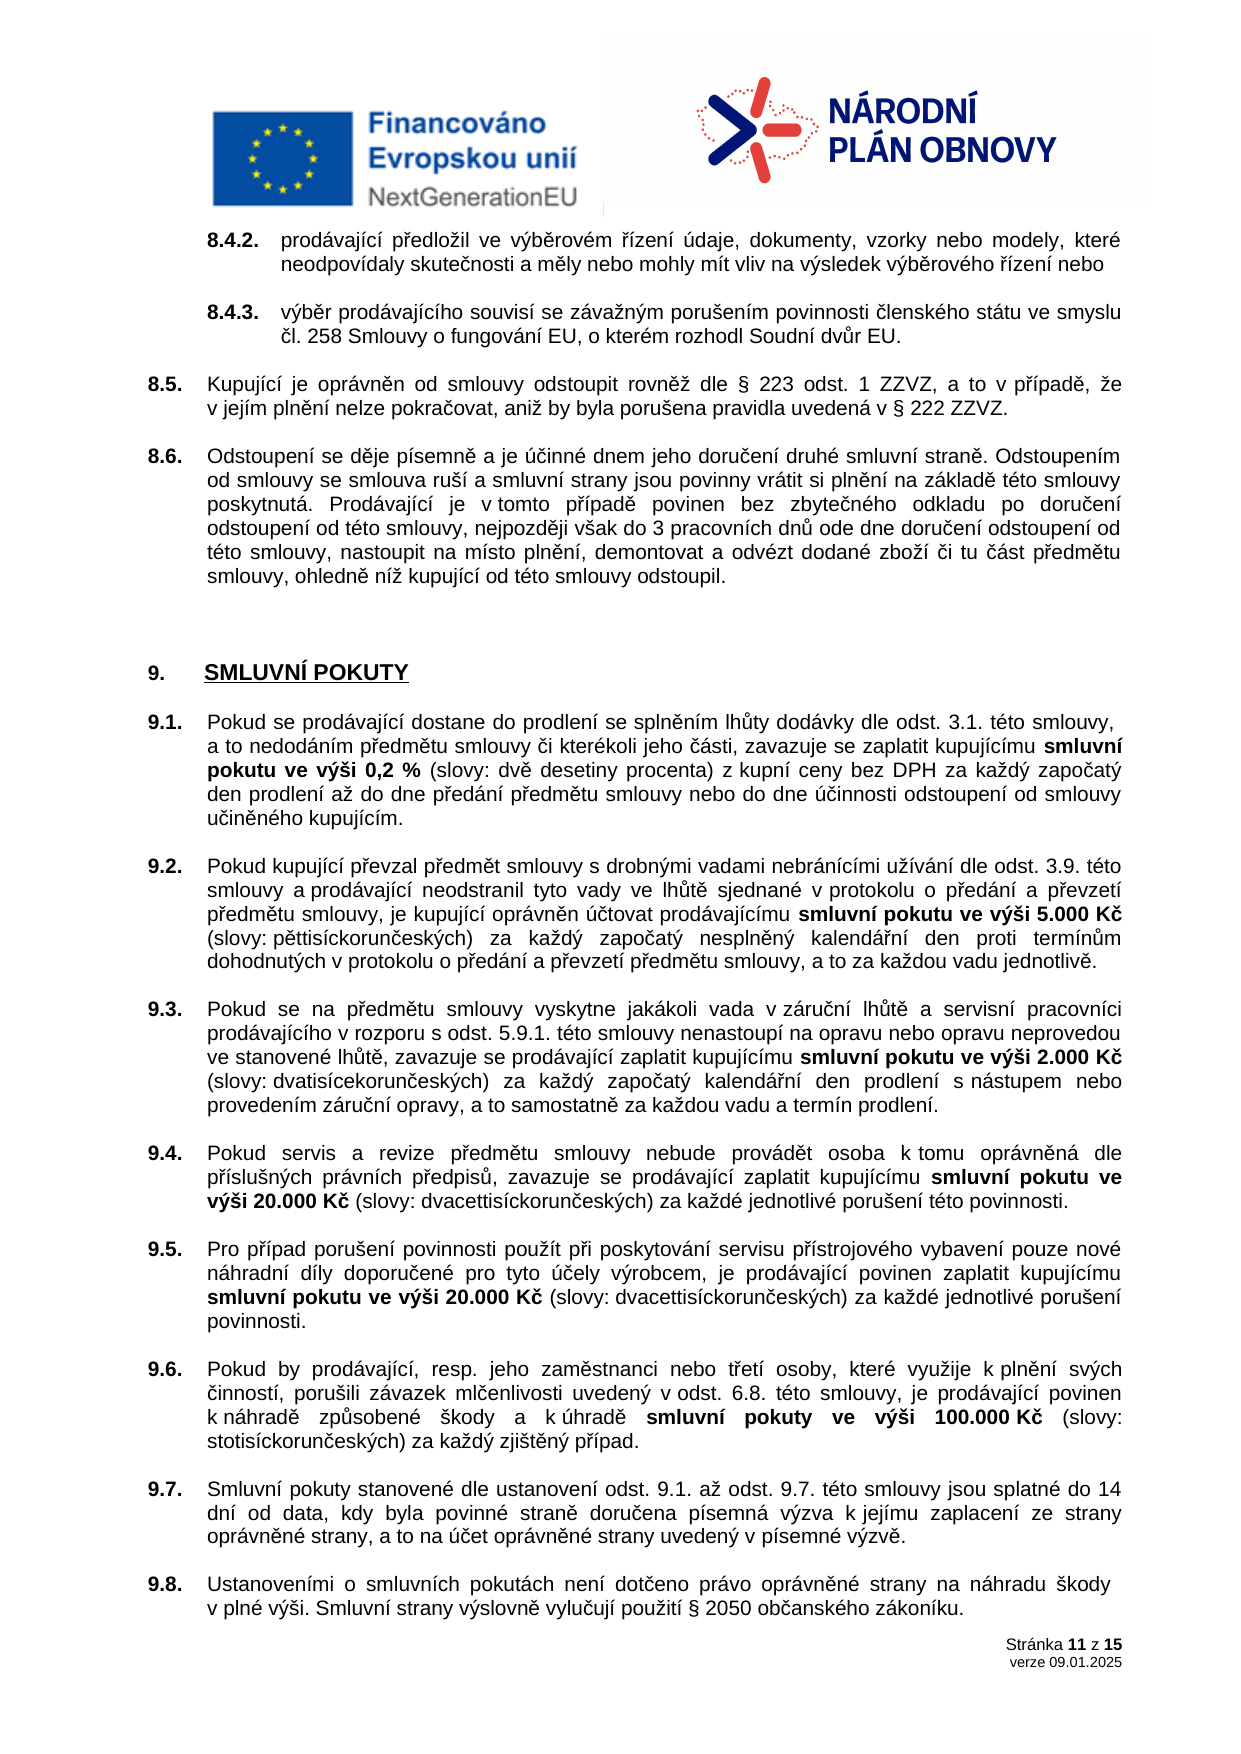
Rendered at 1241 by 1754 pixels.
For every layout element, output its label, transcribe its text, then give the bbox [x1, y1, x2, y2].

subtitle výběr prodávajícího souvisí se závažným porušením povinnosti členského státu ve smyslu čl. 258 Smlouvy o fungování EU, o kterém rozhodl Soudní dvůr EU. [207, 300, 1122, 348]
subtitle Pokud servis a revize předmětu smlouvy nebude provádět osoba k tomu oprávněná dle příslušných právních předpisů, zavazuje se prodávající zaplatit kupujícímu smluvní pokutu ve výši 20.000 Kč (slovy: dvacettisíckorunčeských) za každé jednotlivé porušení této povinnosti. [148, 1141, 1122, 1213]
subtitle Ustanoveními o smluvních pokutách není dotčeno právo oprávněné strany na náhradu škody v plné výši. Smluvní strany výslovně vylučují použití § 2050 občanského zákoníku. [148, 1572, 1122, 1620]
picture [203, 38, 1152, 215]
subtitle Odstoupení se děje písemně a je účinné dnem jeho doručení druhé smluvní straně. Odstoupením od smlouvy se smlouva ruší a smluvní strany jsou povinny vrátit si plnění na základě této smlouvy poskytnutá. Prodávající je v tomto případě povinen bez zbytečného odkladu po doručení odstoupení od této smlouvy, nejpozději však do 3 pracovních dnů ode dne doručení odstoupení od této smlouvy, nastoupit na místo plnění, demontovat a odvézt dodané zboží či tu část předmětu smlouvy, ohledně níž kupující od této smlouvy odstoupil. [148, 444, 1122, 587]
subtitle Smluvní pokuty stanovené dle ustanovení odst. 9.1. až odst. 9.7. této smlouvy jsou splatné do 14 dní od data, kdy byla povinné straně doručena písemná výzva k jejímu zaplacení ze strany oprávněné strany, a to na účet oprávněné strany uvedený v písemné výzvě. [148, 1476, 1122, 1548]
subtitle Pokud se na předmětu smlouvy vyskytne jakákoli vada v záruční lhůtě a servisní pracovníci prodávajícího v rozporu s odst. 5.9.1. této smlouvy nenastoupí na opravu nebo opravu neprovedou ve stanovené lhůtě, zavazuje se prodávající zaplatit kupujícímu smluvní pokutu ve výši 2.000 Kč (slovy: dvatisícekorunčeských) za každý započatý kalendářní den prodlení s nástupem nebo provedením záruční opravy, a to samostatně za každou vadu a termín prodlení. [148, 997, 1122, 1117]
subtitle prodávající předložil ve výběrovém řízení údaje, dokumenty, vzorky nebo modely, které neodpovídaly skutečnosti a měly nebo mohly mít vliv na výsledek výběrového řízení nebo [207, 228, 1122, 276]
subtitle SMLUVNÍ POKUTY [148, 659, 1122, 686]
subtitle Kupující je oprávněn od smlouvy odstoupit rovněž dle § 223 odst. 1 ZZVZ, a to v případě, že v jejím plnění nelze pokračovat, aniž by byla porušena pravidla uvedená v § 222 ZZVZ. [148, 372, 1122, 420]
subtitle Pokud se prodávající dostane do prodlení se splněním lhůty dodávky dle odst. 3.1. této smlouvy, a to nedodáním předmětu smlouvy či kterékoli jeho části, zavazuje se zaplatit kupujícímu smluvní pokutu ve výši 0,2 % (slovy: dvě desetiny procenta) z kupní ceny bez DPH za každý započatý den prodlení až do dne předání předmětu smlouvy nebo do dne účinnosti odstoupení od smlouvy učiněného kupujícím. [148, 710, 1122, 829]
subtitle Pokud kupující převzal předmět smlouvy s drobnými vadami nebránícími užívání dle odst. 3.9. této smlouvy a prodávající neodstranil tyto vady ve lhůtě sjednané v protokolu o předání a převzetí předmětu smlouvy, je kupující oprávněn účtovat prodávajícímu smluvní pokutu ve výši 5.000 Kč (slovy: pěttisíckorunčeských) za každý započatý nesplněný kalendářní den proti termínům dohodnutých v protokolu o předání a převzetí předmětu smlouvy, a to za každou vadu jednotlivě. [148, 853, 1122, 973]
subtitle Pro případ porušení povinnosti použít při poskytování servisu přístrojového vybavení pouze nové náhradní díly doporučené pro tyto účely výrobcem, je prodávající povinen zaplatit kupujícímu smluvní pokutu ve výši 20.000 Kč (slovy: dvacettisíckorunčeských) za každé jednotlivé porušení povinnosti. [148, 1237, 1122, 1333]
subtitle Pokud by prodávající, resp. jeho zaměstnanci nebo třetí osoby, které využije k plnění svých činností, porušili závazek mlčenlivosti uvedený v odst. 6.8. této smlouvy, je prodávající povinen k náhradě způsobené škody a k úhradě smluvní pokuty ve výši 100.000 Kč (slovy: stotisíckorunčeských) za každý zjištěný případ. [148, 1357, 1122, 1452]
